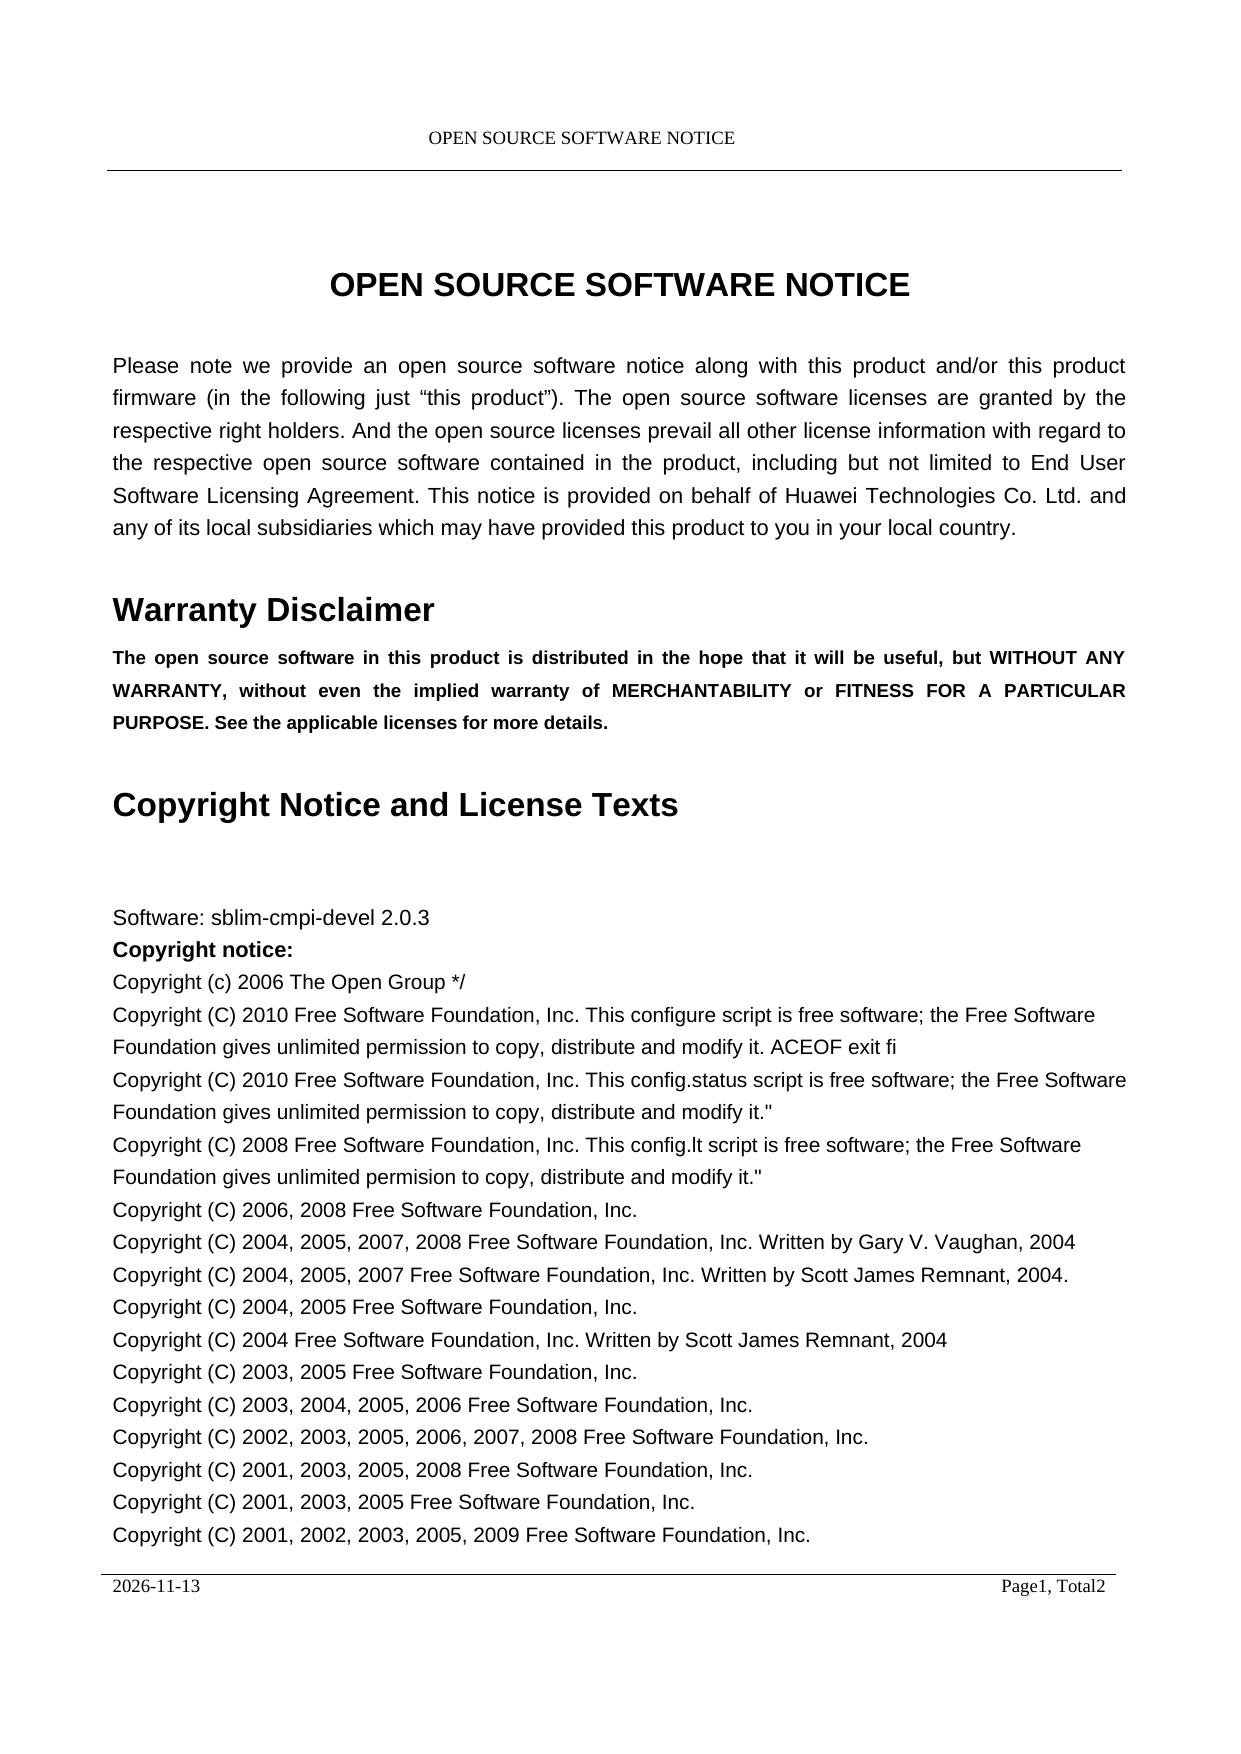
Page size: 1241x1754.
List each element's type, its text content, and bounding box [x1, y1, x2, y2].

text Copyright (C) 2010 Free Software Foundation, Inc. This config.status script is free software; the Free Software Foundation gives unlimited permission to copy, distribute and modify it." [112, 1063, 1128, 1128]
text Copyright (C) 2004, 2005, 2007, 2008 Free Software Foundation, Inc. Written by Gary V. Vaughan, 2004 [112, 1226, 1128, 1258]
text Copyright (C) 2002, 2003, 2005, 2006, 2007, 2008 Free Software Foundation, Inc. [112, 1421, 1128, 1453]
text Copyright (C) 2006, 2008 Free Software Foundation, Inc. [112, 1193, 1128, 1226]
text Copyright (C) 2008 Free Software Foundation, Inc. This config.lt script is free software; the Free Software Foundation gives unlimited permision to copy, distribute and modify it." [112, 1128, 1128, 1193]
text Warranty Disclaimer [112, 576, 1128, 641]
text Copyright (C) 2004 Free Software Foundation, Inc. Written by Scott James Remnant, 2004 [112, 1323, 1128, 1356]
text Copyright (C) 2004, 2005, 2007 Free Software Foundation, Inc. Written by Scott James Remnant, 2004. [112, 1258, 1128, 1291]
text Please note we provide an open source software notice along with this product and/or this product firmware (in the following just “this product”). The open source software licenses are granted by the respective right holders. And the open source licenses prevail all other license information with regard to the respective open source software contained in the product, including but not limited to End User Software Licensing Agreement. This notice is provided on behalf of Huawei Technologies Co. Ltd. and any of its local subsidiaries which may have provided this product to you in your local country. [112, 349, 1128, 544]
text OPEN SOURCE SOFTWARE NOTICE [112, 251, 1128, 316]
text Copyright (C) 2001, 2003, 2005, 2008 Free Software Foundation, Inc. [112, 1453, 1128, 1486]
text Copyright Notice and License Texts [112, 771, 1128, 836]
text Software: sblim-cmpi-devel 2.0.3 [112, 901, 1128, 933]
text Copyright (C) 2001, 2003, 2005 Free Software Foundation, Inc. [112, 1486, 1128, 1518]
text Copyright notice: [112, 933, 1128, 966]
text The open source software in this product is distributed in the hope that it will be useful, but WITHOUT ANY WARRANTY, without even the implied warranty of MERCHANTABILITY or FITNESS FOR A PARTICULAR PURPOSE. See the applicable licenses for more details. [112, 641, 1128, 739]
text Copyright (C) 2003, 2005 Free Software Foundation, Inc. [112, 1356, 1128, 1388]
text Copyright (C) 2001, 2002, 2003, 2005, 2009 Free Software Foundation, Inc. [112, 1518, 1128, 1551]
text Copyright (C) 2010 Free Software Foundation, Inc. This configure script is free software; the Free Software Foundation gives unlimited permission to copy, distribute and modify it. ACEOF exit fi [112, 998, 1128, 1063]
text Copyright (C) 2003, 2004, 2005, 2006 Free Software Foundation, Inc. [112, 1388, 1128, 1421]
text Copyright (c) 2006 The Open Group */ [112, 966, 1128, 998]
text Copyright (C) 2004, 2005 Free Software Foundation, Inc. [112, 1291, 1128, 1323]
